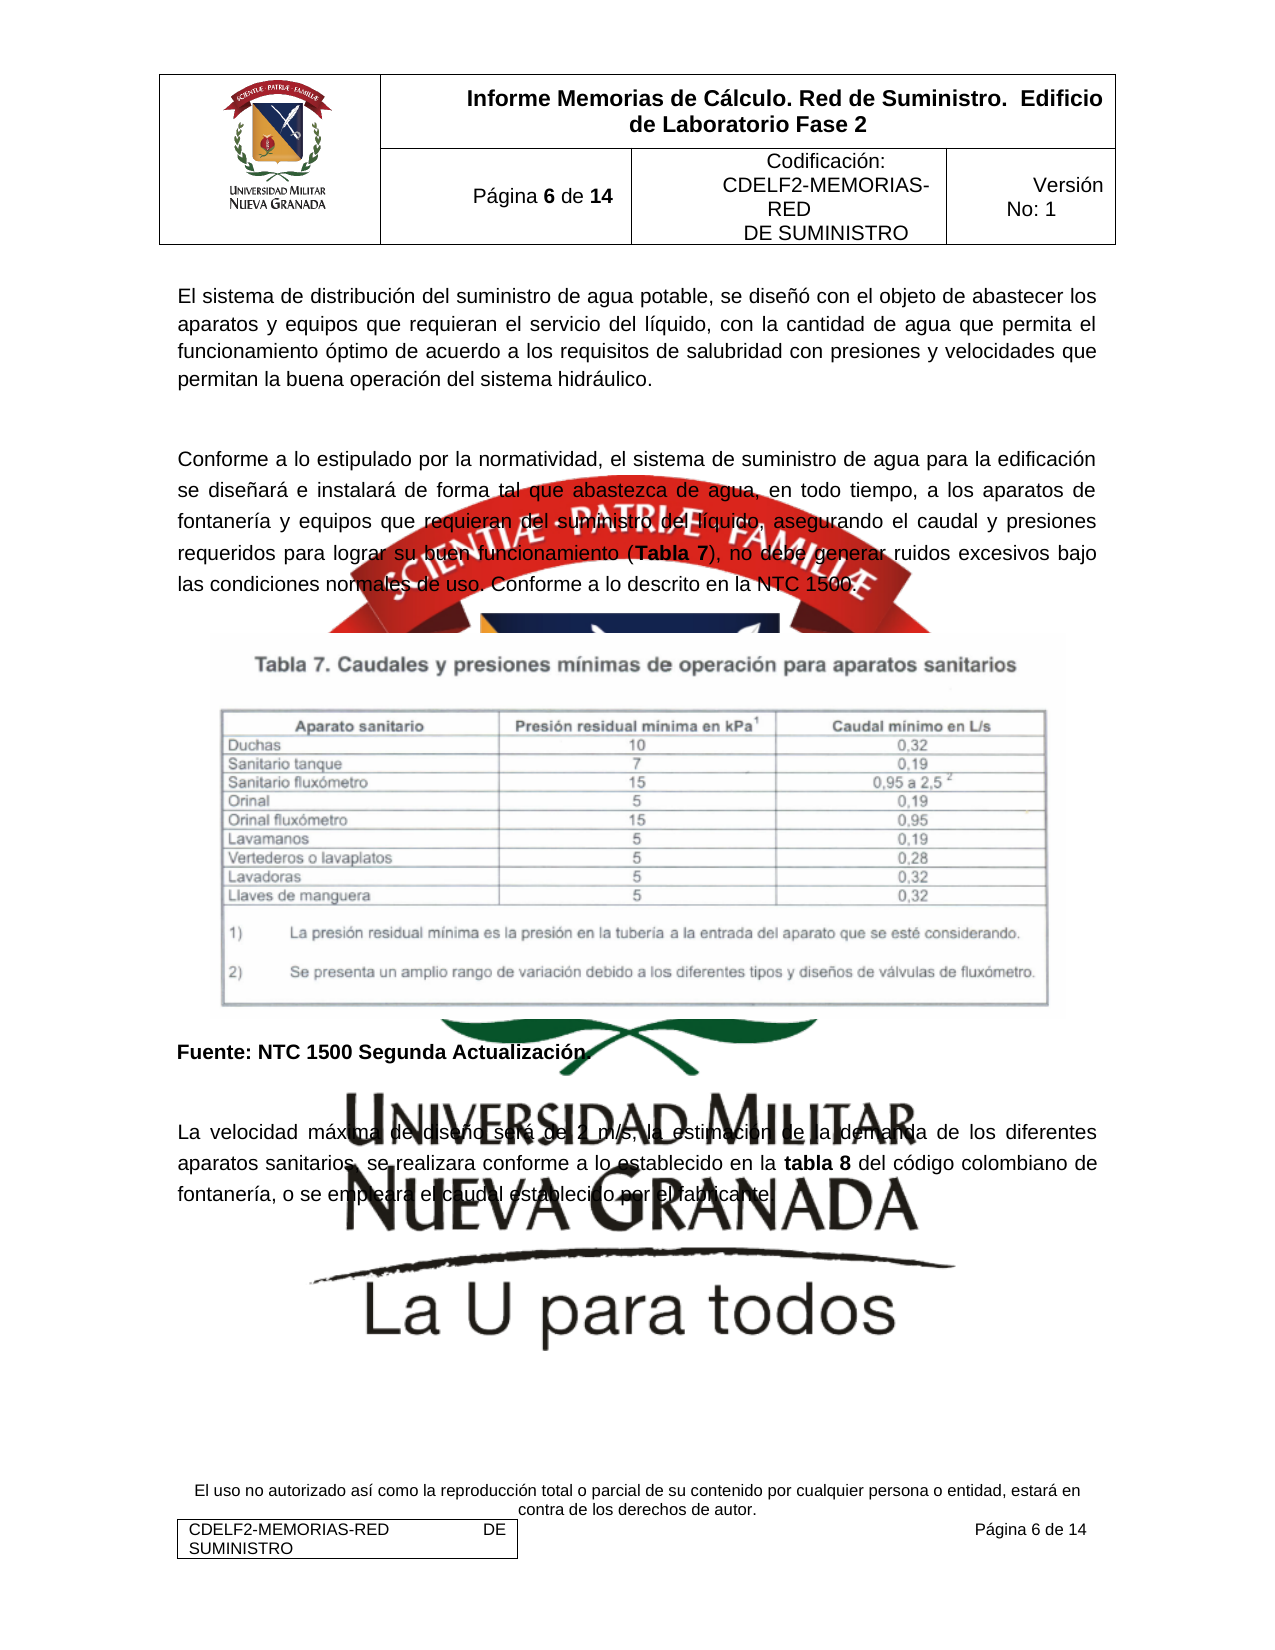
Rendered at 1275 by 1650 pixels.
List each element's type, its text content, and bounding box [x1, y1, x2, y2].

picture [301, 1064, 958, 1120]
picture [223, 75, 333, 209]
text La velocidad máxima de diseño será de 2 m/s, la estimación de la demanda de los diferentes aparatos sanitarios, se realizara conforme a lo establecido en la tabla 8 del código colombiano de fontanería, o se empleara el caudal establecido por el fabricante. [177, 1120, 1098, 1206]
text El sistema de distribución del suministro de agua potable, se diseñó con el objeto de abastecer los aparatos y equipos que requieran el servicio del líquido, con la cantidad de agua que permita el funcionamiento óptimo de acuerdo a los requisitos de salubridad con presiones y velocidades que permitan la buena operación del sistema hidráulico. [177, 284, 1098, 391]
picture [209, 595, 1066, 1040]
text Conforme a lo estipulado por la normatividad, el sistema de suministro de agua para la edificación se diseñará e instalará de forma tal que abastezca de agua, en todo tiempo, a los aparatos de fontanería y equipos que requieran del suministro del líquido, asegurando el caudal y presiones requeridos para lograr su buen funcionamiento (Tabla 7), no debe generar ruidos excesivos bajo las condiciones normales de uso. Conforme a lo descrito en la NTC 1500. [177, 447, 1098, 595]
text Fuente: NTC 1500 Segunda Actualización. [177, 1040, 1098, 1064]
picture [301, 1206, 958, 1351]
